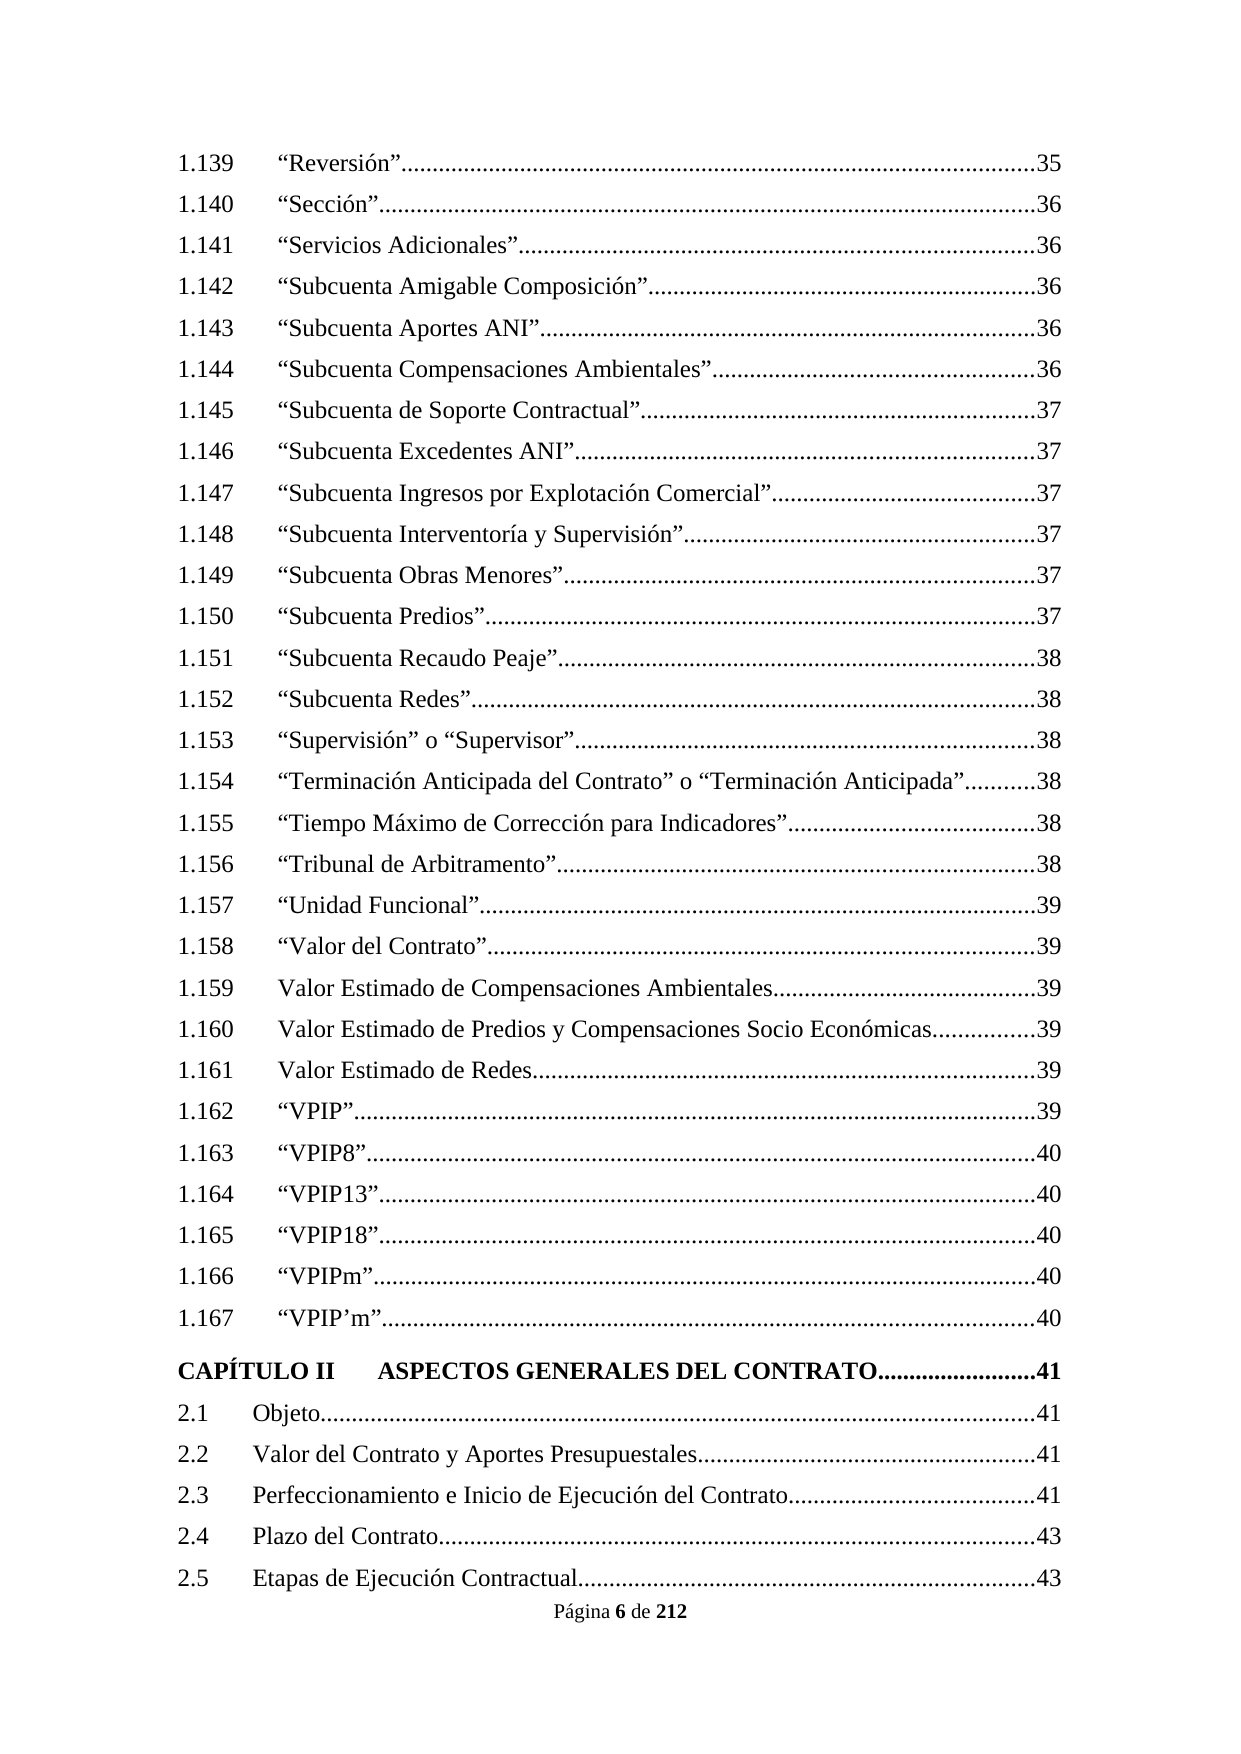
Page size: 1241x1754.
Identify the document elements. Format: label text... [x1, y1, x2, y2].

text 1.139 “Reversión” 35 [177, 148, 1063, 176]
text 1.167 “VPIP’m” 40 [177, 1303, 1063, 1331]
text 1.152 “Subcuenta Redes” 38 [177, 684, 1063, 713]
text 1.143 “Subcuenta Aportes ANI” 36 [177, 313, 1063, 341]
text 1.160 Valor Estimado de Predios y Compensaciones Socio Económicas 39 [177, 1014, 1063, 1043]
text 1.156 “Tribunal de Arbitramento” 38 [177, 849, 1063, 878]
text 1.147 “Subcuenta Ingresos por Explotación Comercial” 37 [177, 478, 1063, 506]
text 1.166 “VPIPm” 40 [177, 1261, 1063, 1290]
text 1.141 “Servicios Adicionales” 36 [177, 230, 1063, 259]
text 1.144 “Subcuenta Compensaciones Ambientales” 36 [177, 354, 1063, 383]
text 2.5 Etapas de Ejecución Contractual 43 [177, 1563, 1063, 1591]
text 1.151 “Subcuenta Recaudo Peaje” 38 [177, 643, 1063, 671]
text 1.145 “Subcuenta de Soporte Contractual” 37 [177, 395, 1063, 424]
text 1.146 “Subcuenta Excedentes ANI” 37 [177, 436, 1063, 465]
text 1.161 Valor Estimado de Redes 39 [177, 1055, 1063, 1084]
text 1.148 “Subcuenta Interventoría y Supervisión” 37 [177, 519, 1063, 548]
text 1.140 “Sección” 36 [177, 189, 1063, 218]
text 1.154 “Terminación Anticipada del Contrato” o “Terminación Anticipada” 38 [177, 766, 1063, 795]
text 1.153 “Supervisión” o “Supervisor” 38 [177, 725, 1063, 754]
text 1.162 “VPIP” 39 [177, 1096, 1063, 1125]
text 1.158 “Valor del Contrato” 39 [177, 931, 1063, 960]
text 1.164 “VPIP13” 40 [177, 1179, 1063, 1208]
text 1.150 “Subcuenta Predios” 37 [177, 601, 1063, 630]
text CAPÍTULO II ASPECTOS GENERALES DEL CONTRATO 41 [177, 1356, 1063, 1385]
text 1.163 “VPIP8” 40 [177, 1138, 1063, 1166]
text 1.142 “Subcuenta Amigable Composición” 36 [177, 271, 1063, 300]
text 2.4 Plazo del Contrato 43 [177, 1521, 1063, 1550]
text 2.1 Objeto 41 [177, 1398, 1063, 1426]
text 1.149 “Subcuenta Obras Menores” 37 [177, 560, 1063, 589]
text 1.155 “Tiempo Máximo de Corrección para Indicadores” 38 [177, 808, 1063, 836]
text 1.159 Valor Estimado de Compensaciones Ambientales 39 [177, 973, 1063, 1001]
text 2.2 Valor del Contrato y Aportes Presupuestales 41 [177, 1439, 1063, 1468]
text 1.157 “Unidad Funcional” 39 [177, 890, 1063, 919]
text 1.165 “VPIP18” 40 [177, 1220, 1063, 1249]
text 2.3 Perfeccionamiento e Inicio de Ejecución del Contrato 41 [177, 1480, 1063, 1509]
